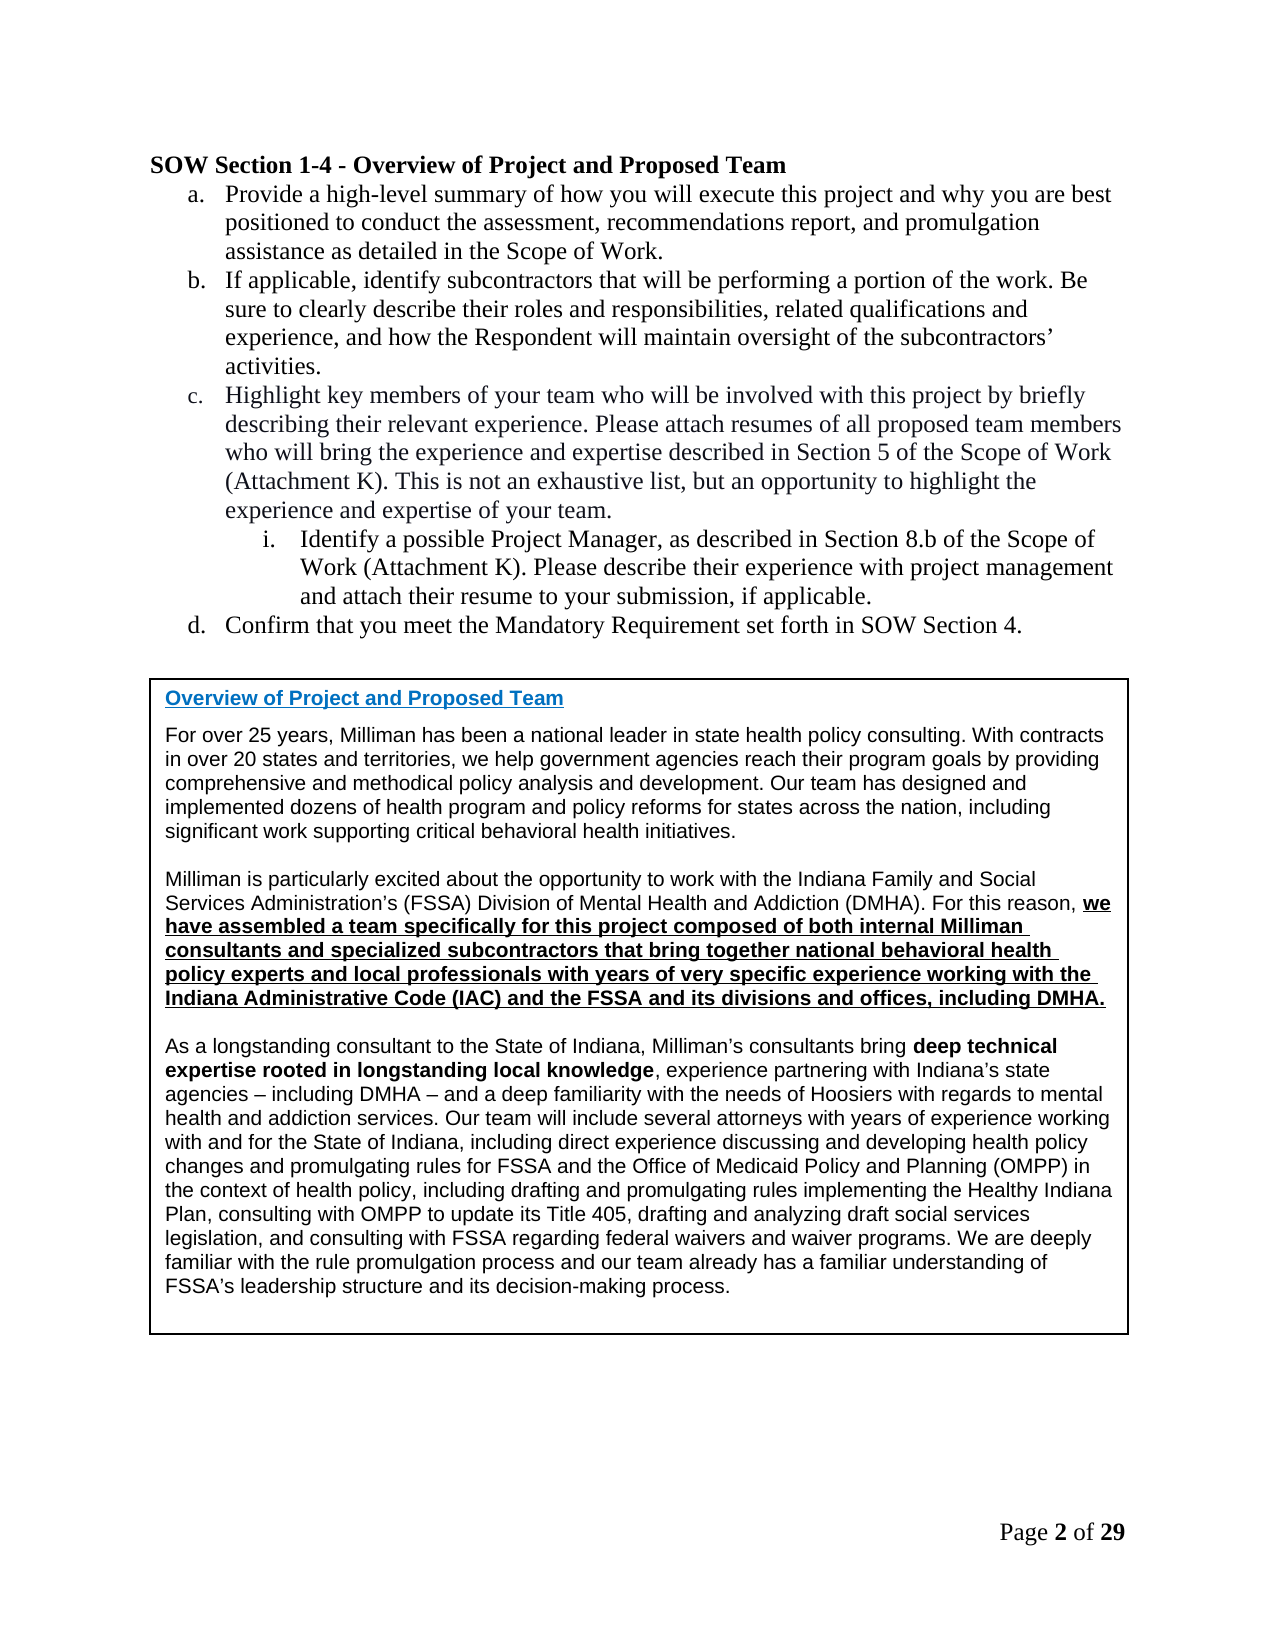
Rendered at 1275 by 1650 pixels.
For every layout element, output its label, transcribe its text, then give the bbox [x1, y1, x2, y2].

list Provide a high-level summary of how you will execute this project and why you are best positioned to conduct the assessment, recommendations report, and promulgation assistance as detailed in the Scope of Work. [187, 179, 1125, 265]
list Highlight key members of your team who will be involved with this project by briefly describing their relevant experience. Please attach resumes of all proposed team members who will bring the experience and expertise described in Section 5 of the Scope of Work (Attachment K). This is not an exhaustive list, but an opportunity to highlight the experience and expertise of your team. [187, 380, 1125, 524]
list Confirm that you meet the Mandatory Requirement set forth in SOW Section 4. [187, 610, 1125, 639]
text SOW Section 1-4 - Overview of Project and Proposed Team [150, 150, 1125, 179]
list If applicable, identify subcontractors that will be performing a portion of the work. Be sure to clearly describe their roles and responsibilities, related qualifications and experience, and how the Respondent will maintain oversight of the subcontractors’ activities. [187, 265, 1125, 380]
list Identify a possible Project Manager, as described in Section 8.b of the Scope of Work (Attachment K). Please describe their experience with project management and attach their resume to your submission, if applicable. [262, 524, 1125, 610]
